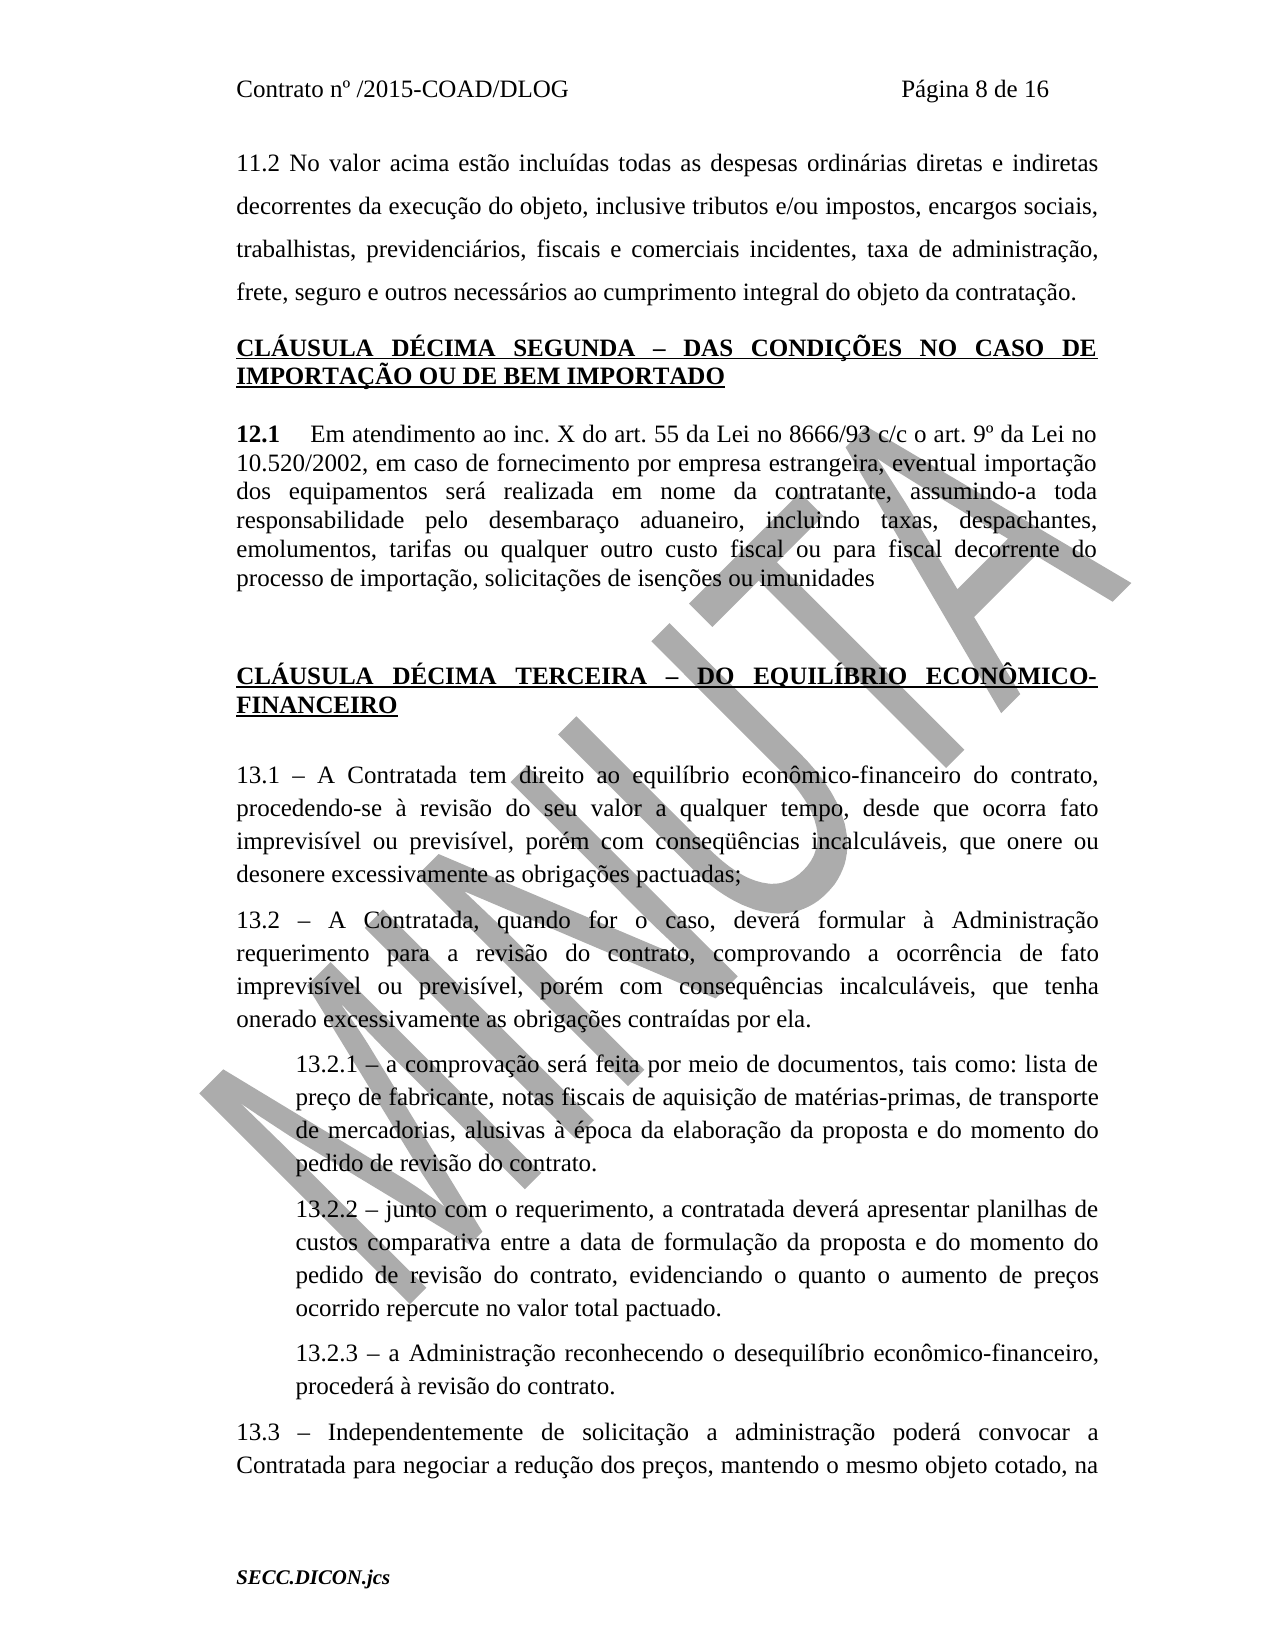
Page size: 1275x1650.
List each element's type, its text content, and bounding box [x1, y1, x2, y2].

text 13.2.3 – a Administração reconhecendo o desequilíbrio econômico-financeiro, procederá à revisão do contrato. [295, 1338, 1099, 1400]
text 13.2 – A Contratada, quando for o caso, deverá formular à Administração requerimento para a revisão do contrato, comprovando a ocorrência de fato imprevisível ou previsível, porém com consequências incalculáveis, que tenha onerado excessivamente as obrigações contraídas por ela. [236, 905, 1099, 1032]
text 13.1 – A Contratada tem direito ao equilíbrio econômico-financeiro do contrato, procedendo-se à revisão do seu valor a qualquer tempo, desde que ocorra fato imprevisível ou previsível, porém com conseqüências incalculáveis, que onere ou desonere excessivamente as obrigações pactuadas; [236, 760, 1099, 888]
text 11.2 No valor acima estão incluídas todas as despesas ordinárias diretas e indiretas decorrentes da execução do objeto, inclusive tributos e/ou impostos, encargos sociais, trabalhistas, previdenciários, fiscais e comerciais incidentes, taxa de administração, frete, seguro e outros necessários ao cumprimento integral do objeto da contratação. [236, 148, 1099, 306]
text 13.2.2 – junto com o requerimento, a contratada deverá apresentar planilhas de custos comparativa entre a data de formulação da proposta e do momento do pedido de revisão do contrato, evidenciando o quanto o aumento de preços ocorrido repercute no valor total pactuado. [295, 1194, 1099, 1322]
text CLÁUSULA DÉCIMA SEGUNDA – DAS CONDIÇÕES NO CASO DE IMPORTAÇÃO OU DE BEM IMPORTADO [236, 333, 1098, 358]
text CLÁUSULA DÉCIMA TERCEIRA – DO EQUILÍBRIO ECONÔMICO-FINANCEIRO [236, 688, 1098, 719]
text CLÁUSULA DÉCIMA TERCEIRA – DO EQUILÍBRIO ECONÔMICO-FINANCEIRO [236, 661, 1098, 686]
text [236, 1417, 1099, 1479]
text 13.2.1 – a comprovação será feita por meio de documentos, tais como: lista de preço de fabricante, notas fiscais de aquisição de matérias-primas, de transporte de mercadorias, alusivas à época da elaboração da proposta e do momento do pedido de revisão do contrato. [295, 1049, 1099, 1177]
text CLÁUSULA DÉCIMA SEGUNDA – DAS CONDIÇÕES NO CASO DE IMPORTAÇÃO OU DE BEM IMPORTADO [236, 359, 1098, 390]
text 12.1 Em atendimento ao inc. X do art. 55 da Lei no 8666/93 c/c o art. 9º da Lei no 10.520/2002, em caso de fornecimento por empresa estrangeira, eventual importação dos equipamentos será realizada em nome da contratante, assumindo-a toda responsabilidade pelo desembaraço aduaneiro, incluindo taxas, despachantes, emolumentos, tarifas ou qualquer outro custo fiscal ou para fiscal decorrente do processo de importação, solicitações de isenções ou imunidades [236, 419, 1098, 591]
